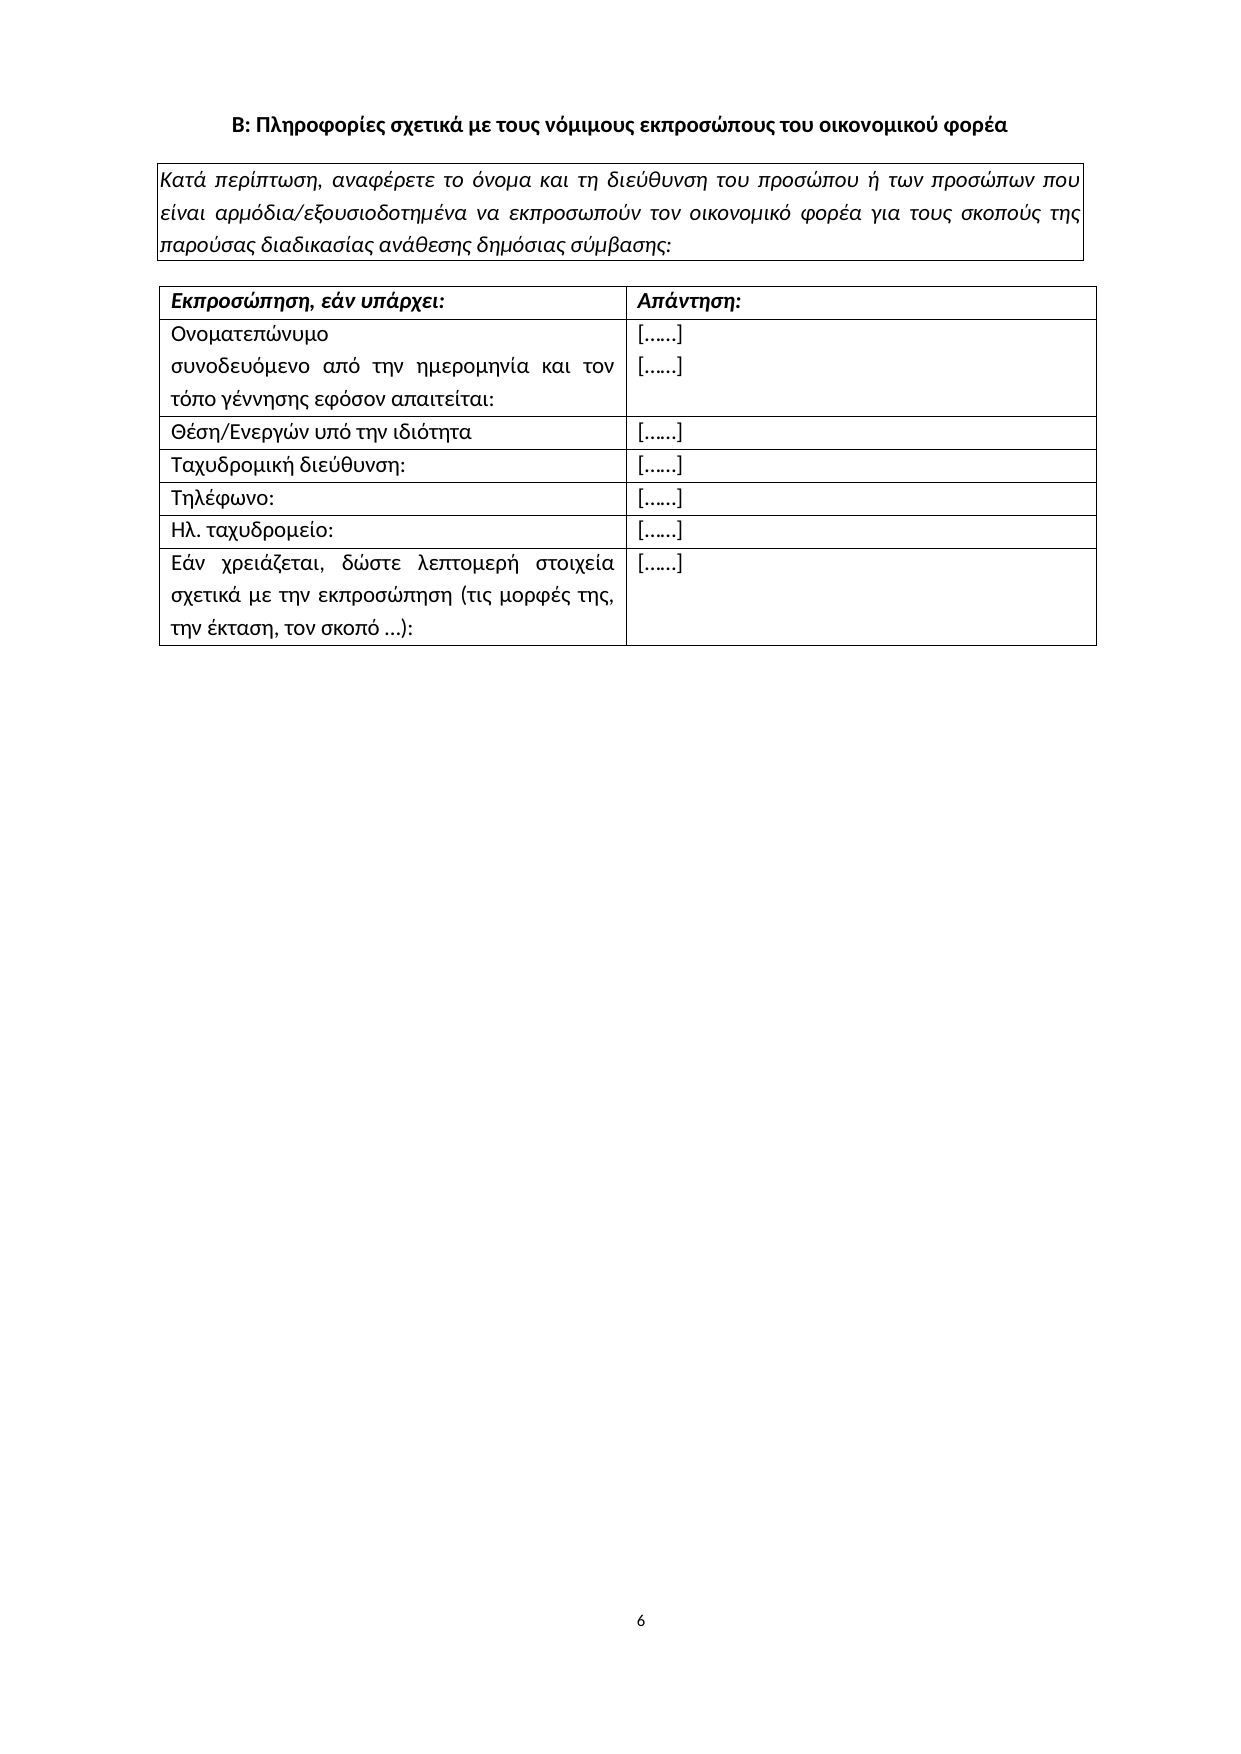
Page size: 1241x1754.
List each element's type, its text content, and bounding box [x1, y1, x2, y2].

table_cell Θέση/Ενεργών υπό την ιδιότητα [160, 417, 626, 449]
table_cell [……] [627, 549, 1096, 645]
table_header Απάντηση: [627, 287, 1096, 318]
table_cell Ονοματεπώνυμο συνοδευόμενο από την ημερομηνία και τον τόπο γέννησης εφόσον απαιτείται: [160, 320, 626, 416]
table_header Εκπροσώπηση, εάν υπάρχει: [160, 287, 626, 318]
table_cell Τηλέφωνο: [160, 483, 626, 514]
text Κατά περίπτωση, αναφέρετε το όνομα και τη διεύθυνση του προσώπου ή των προσώπων που είναι αρμόδια/εξουσιοδοτημένα να εκπροσωπούν τον οικονομικό φορέα για τους σκοπούς της παρούσας διαδικασίας ανάθεσης δημόσιας σύμβασης: [158, 164, 1083, 260]
table_cell Ηλ. ταχυδρομείο: [160, 516, 626, 547]
table_cell [……] [627, 450, 1096, 482]
table_cell Ταχυδρομική διεύθυνση: [160, 450, 626, 482]
table_cell [……] [627, 417, 1096, 449]
table_cell Εάν χρειάζεται, δώστε λεπτομερή στοιχεία σχετικά με την εκπροσώπηση (τις μορφές της, την έκταση, τον σκοπό …): [160, 549, 626, 645]
text Β: Πληροφορίες σχετικά με τους νόμιμους εκπροσώπους του οικονομικού φορέα [159, 110, 1081, 138]
table_cell [……] [……] [627, 320, 1096, 416]
table_cell [……] [627, 483, 1096, 514]
table_cell [……] [627, 516, 1096, 547]
